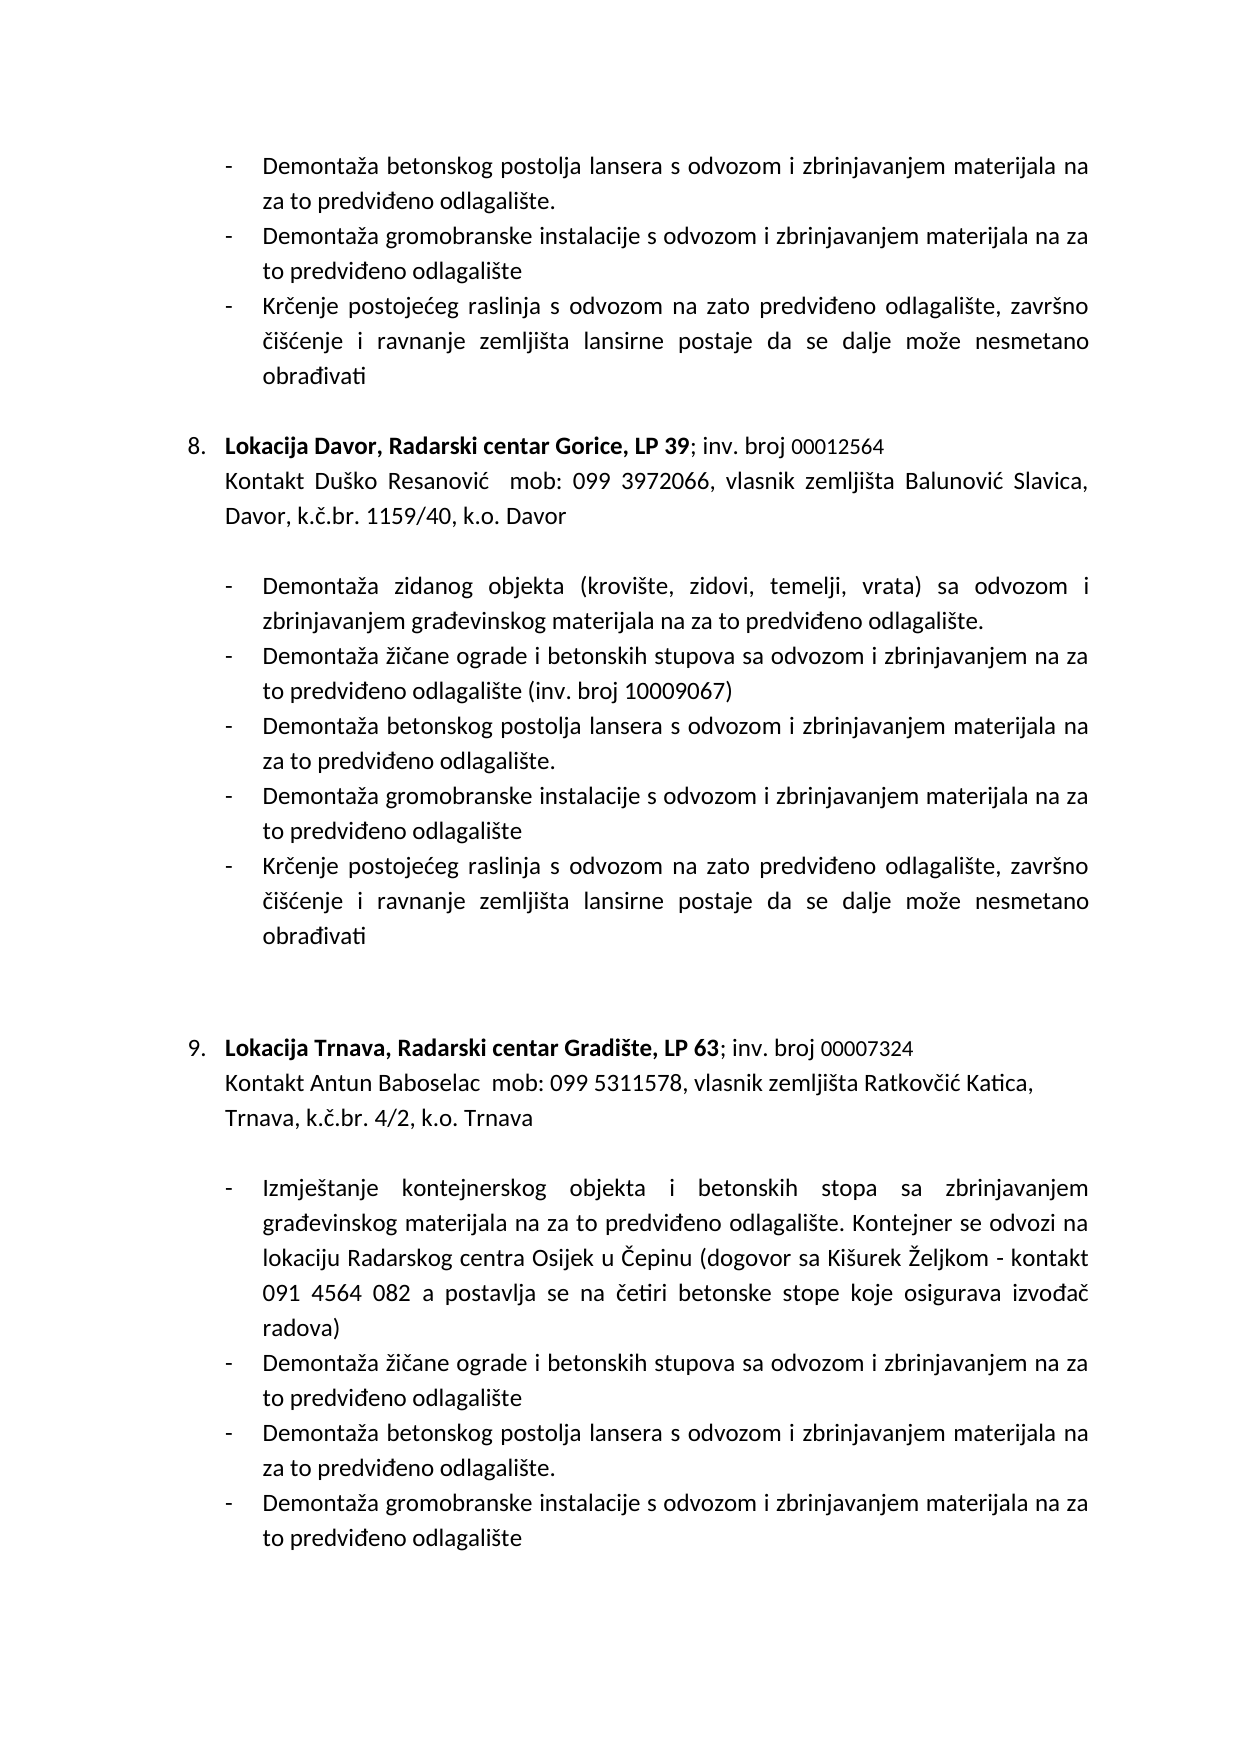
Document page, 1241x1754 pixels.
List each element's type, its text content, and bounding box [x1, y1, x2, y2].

list Demontaža gromobranske instalacije s odvozom i zbrinjavanjem materijala na za to predviđeno odlagalište [225, 1487, 1090, 1552]
list Izmještanje kontejnerskog objekta i betonskih stopa sa zbrinjavanjem građevinskog materijala na za to predviđeno odlagalište. Kontejner se odvozi na lokaciju Radarskog centra Osijek u Čepinu (dogovor sa Kišurek Željkom - kontakt 091 4564 082 a postavlja se na četiri betonske stope koje osigurava izvođač radova) [225, 1172, 1090, 1342]
list Demontaža betonskog postolja lansera s odvozom i zbrinjavanjem materijala na za to predviđeno odlagalište. [225, 710, 1090, 776]
list Lokacija Trnava, Radarski centar Gradište, LP 63; inv. broj 00007324 [187, 1032, 1090, 1062]
list Kontakt Duško Resanović mob: 099 3972066, vlasnik zemljišta Balunović Slavica, Davor, k.č.br. 1159/40, k.o. Davor [225, 465, 1090, 531]
list Demontaža betonskog postolja lansera s odvozom i zbrinjavanjem materijala na za to predviđeno odlagalište. [225, 150, 1090, 216]
list Demontaža gromobranske instalacije s odvozom i zbrinjavanjem materijala na za to predviđeno odlagalište [225, 220, 1090, 286]
list Kontakt Antun Baboselac mob: 099 5311578, vlasnik zemljišta Ratkovčić Katica, Trnava, k.č.br. 4/2, k.o. Trnava [225, 1067, 1090, 1132]
list Demontaža zidanog objekta (krovište, zidovi, temelji, vrata) sa odvozom i zbrinjavanjem građevinskog materijala na za to predviđeno odlagalište. [225, 570, 1090, 636]
list Demontaža gromobranske instalacije s odvozom i zbrinjavanjem materijala na za to predviđeno odlagalište [225, 780, 1090, 846]
list Demontaža žičane ograde i betonskih stupova sa odvozom i zbrinjavanjem na za to predviđeno odlagalište [225, 1347, 1090, 1412]
list Demontaža betonskog postolja lansera s odvozom i zbrinjavanjem materijala na za to predviđeno odlagalište. [225, 1417, 1090, 1482]
list Lokacija Davor, Radarski centar Gorice, LP 39; inv. broj 00012564 [187, 430, 1090, 461]
list Demontaža žičane ograde i betonskih stupova sa odvozom i zbrinjavanjem na za to predviđeno odlagalište (inv. broj 10009067) [225, 640, 1090, 706]
